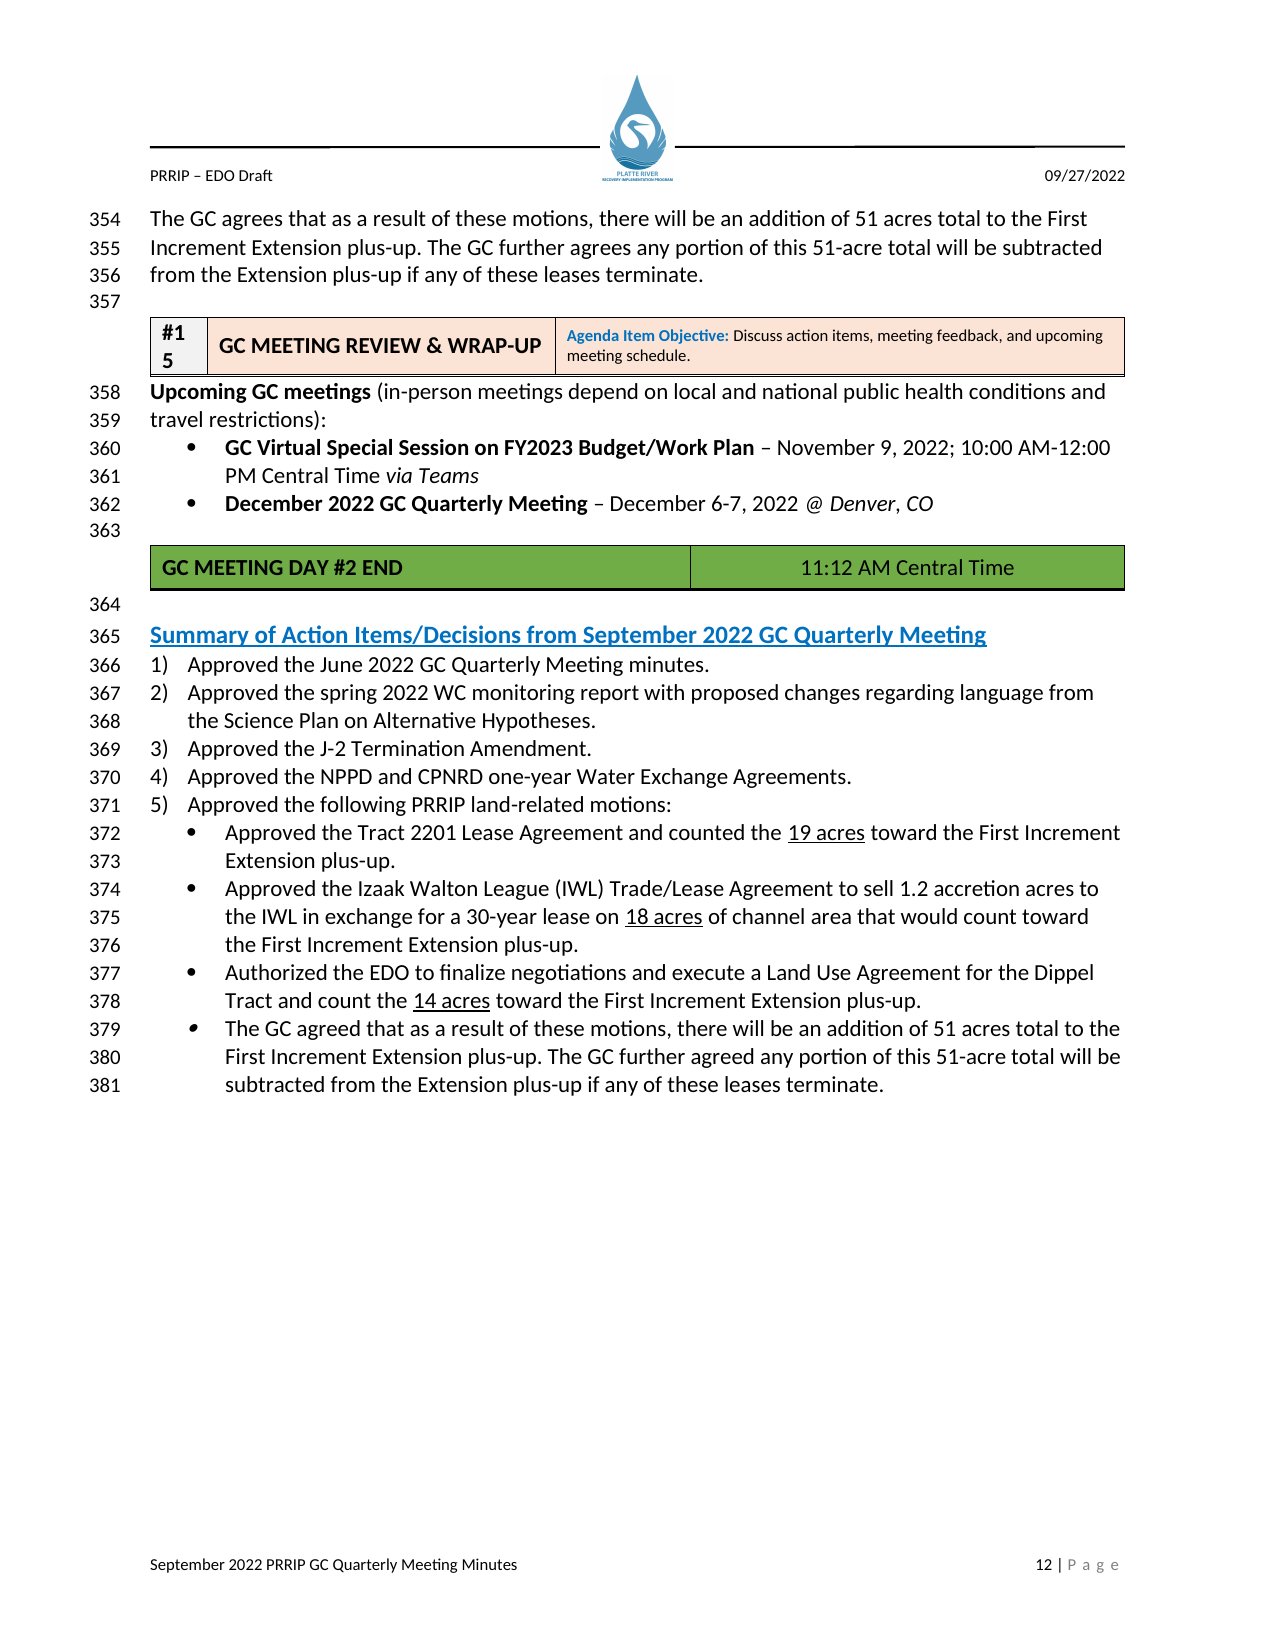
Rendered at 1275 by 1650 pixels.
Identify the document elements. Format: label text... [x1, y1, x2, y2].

table_header 11:12 AM Central Time [691, 546, 1124, 588]
table_header #15 [151, 318, 207, 374]
list December 2022 GC Quarterly Meeting – December 6-7, 2022 @ Denver, CO [187, 489, 1125, 517]
list Approved the J-2 Termination Amendment. [150, 734, 1125, 762]
list Approved the Tract 2201 Lease Agreement and counted the 19 acres toward the First Increment Extension plus-up. [187, 818, 1125, 874]
list Approved the spring 2022 WC monitoring report with proposed changes regarding language from the Science Plan on Alternative Hypotheses. [150, 678, 1125, 734]
table_header GC MEETING DAY #2 END [151, 546, 690, 588]
list The GC agreed that as a result of these motions, there will be an addition of 51 acres total to the First Increment Extension plus-up. The GC further agreed any portion of this 51-acre total will be subtracted from the Extension plus-up if any of these leases terminate. [187, 1014, 1125, 1098]
picture [602, 75, 673, 182]
list Approved the June 2022 GC Quarterly Meeting minutes. [150, 650, 1125, 678]
text The GC agrees that as a result of these motions, there will be an addition of 51 acres total to the First Increment Extension plus-up. The GC further agrees any portion of this 51-acre total will be subtracted from the Extension plus-up if any of these leases terminate. [150, 204, 1125, 289]
list Authorized the EDO to finalize negotiations and execute a Land Use Agreement for the Dippel Tract and count the 14 acres toward the First Increment Extension plus-up. [187, 958, 1125, 1014]
text Summary of Action Items/Decisions from September 2022 GC Quarterly Meeting [150, 619, 1125, 650]
list GC Virtual Special Session on FY2023 Budget/Work Plan – November 9, 2022; 10:00 AM-12:00 PM Central Time via Teams [187, 433, 1125, 489]
list Approved the NPPD and CPNRD one-year Water Exchange Agreements. [150, 762, 1125, 790]
table_header Agenda Item Objective: Discuss action items, meeting feedback, and upcoming meeting schedule. [556, 318, 1124, 374]
list Approved the Izaak Walton League (IWL) Trade/Lease Agreement to sell 1.2 accretion acres to the IWL in exchange for a 30-year lease on 18 acres of channel area that would count toward the First Increment Extension plus-up. [187, 874, 1125, 958]
list Approved the following PRRIP land-related motions: [150, 790, 1125, 818]
table_header GC MEETING REVIEW & WRAP-UP [208, 318, 555, 374]
text Upcoming GC meetings (in-person meetings depend on local and national public health conditions and travel restrictions): [150, 377, 1125, 433]
